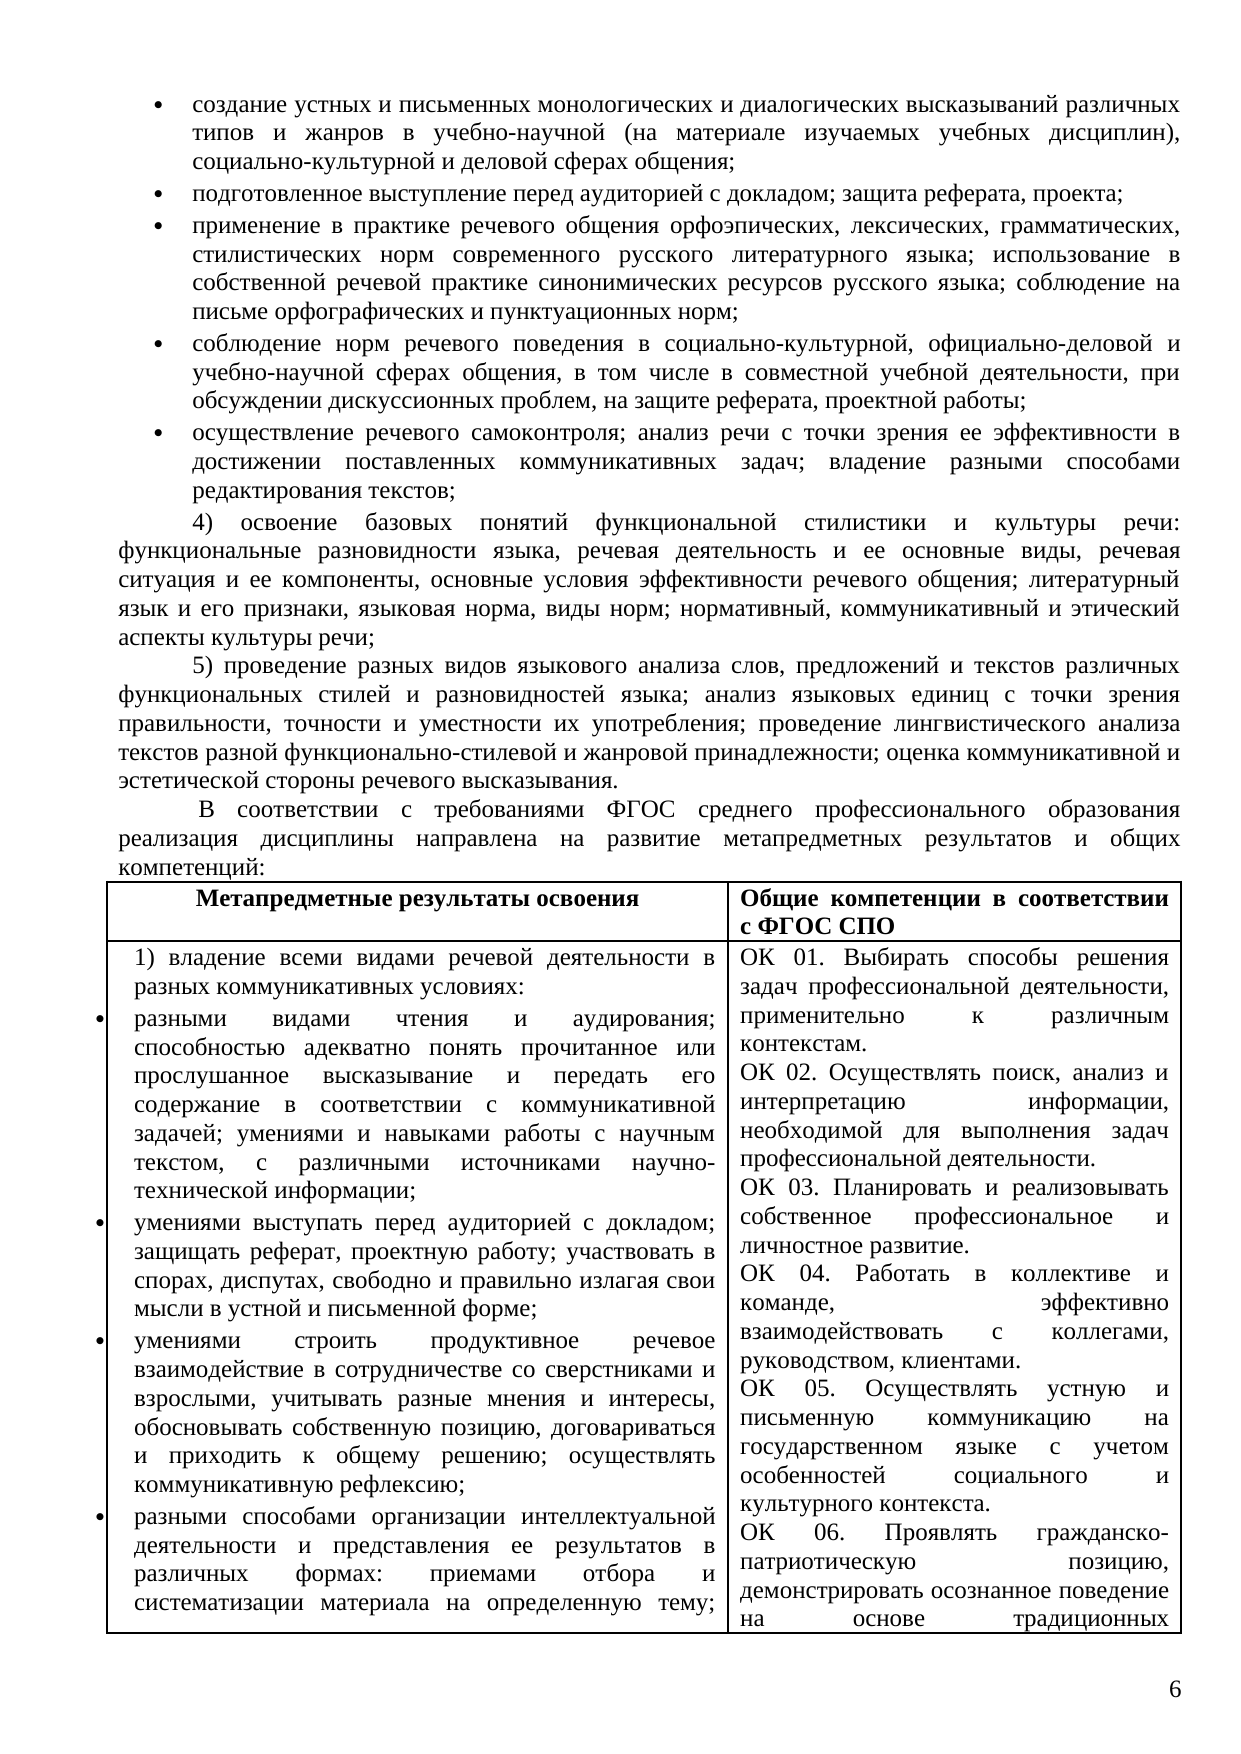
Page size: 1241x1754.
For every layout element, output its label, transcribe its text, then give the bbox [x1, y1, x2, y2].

table_header Метапредметные результаты освоения [108, 883, 727, 940]
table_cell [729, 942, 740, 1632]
list применение в практике речевого общения орфоэпических, лексических, грамматических, стилистических норм современного русского литературного языка; использование в собственной речевой практике синонимических ресурсов русского языка; соблюдение на письме орфографических и пунктуационных норм; [154, 210, 1181, 325]
list соблюдение норм речевого поведения в социально-культурной, официально-деловой и учебно-научной сферах общения, в том числе в совместной учебной деятельности, при обсуждении дискуссионных проблем, на защите реферата, проектной работы; [154, 328, 1181, 414]
text В соответствии с требованиями ФГОС среднего профессионального образования реализация дисциплины направлена на развитие метапредметных результатов и общих компетенций: [118, 794, 1181, 881]
text 4) освоение базовых понятий функциональной стилистики и культуры речи: функциональные разновидности языка, речевая деятельность и ее основные виды, речевая ситуация и ее компоненты, основные условия эффективности речевого общения; литературный язык и его признаки, языковая норма, виды норм; нормативный, коммуникативный и этический аспекты культуры речи; [118, 507, 1181, 651]
text 5) проведение разных видов языкового анализа слов, предложений и текстов различных функциональных стилей и разновидностей языка; анализ языковых единиц с точки зрения правильности, точности и уместности их употребления; проведение лингвистического анализа текстов разной функционально-стилевой и жанровой принадлежности; оценка коммуникативной и эстетической стороны речевого высказывания. [118, 651, 1181, 794]
list создание устных и письменных монологических и диалогических высказываний различных типов и жанров в учебно-научной (на материале изучаемых учебных дисциплин), социально-культурной и деловой сферах общения; [154, 89, 1181, 175]
list осуществление речевого самоконтроля; анализ речи с точки зрения ее эффективности в достижении поставленных коммуникативных задач; владение разными способами редактирования текстов; [154, 417, 1181, 504]
table_header Общие компетенции в соответствии с ФГОС СПО [729, 883, 1180, 940]
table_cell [108, 942, 727, 1632]
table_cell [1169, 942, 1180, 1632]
list подготовленное выступление перед аудиторией с докладом; защита реферата, проекта; [154, 178, 1181, 207]
